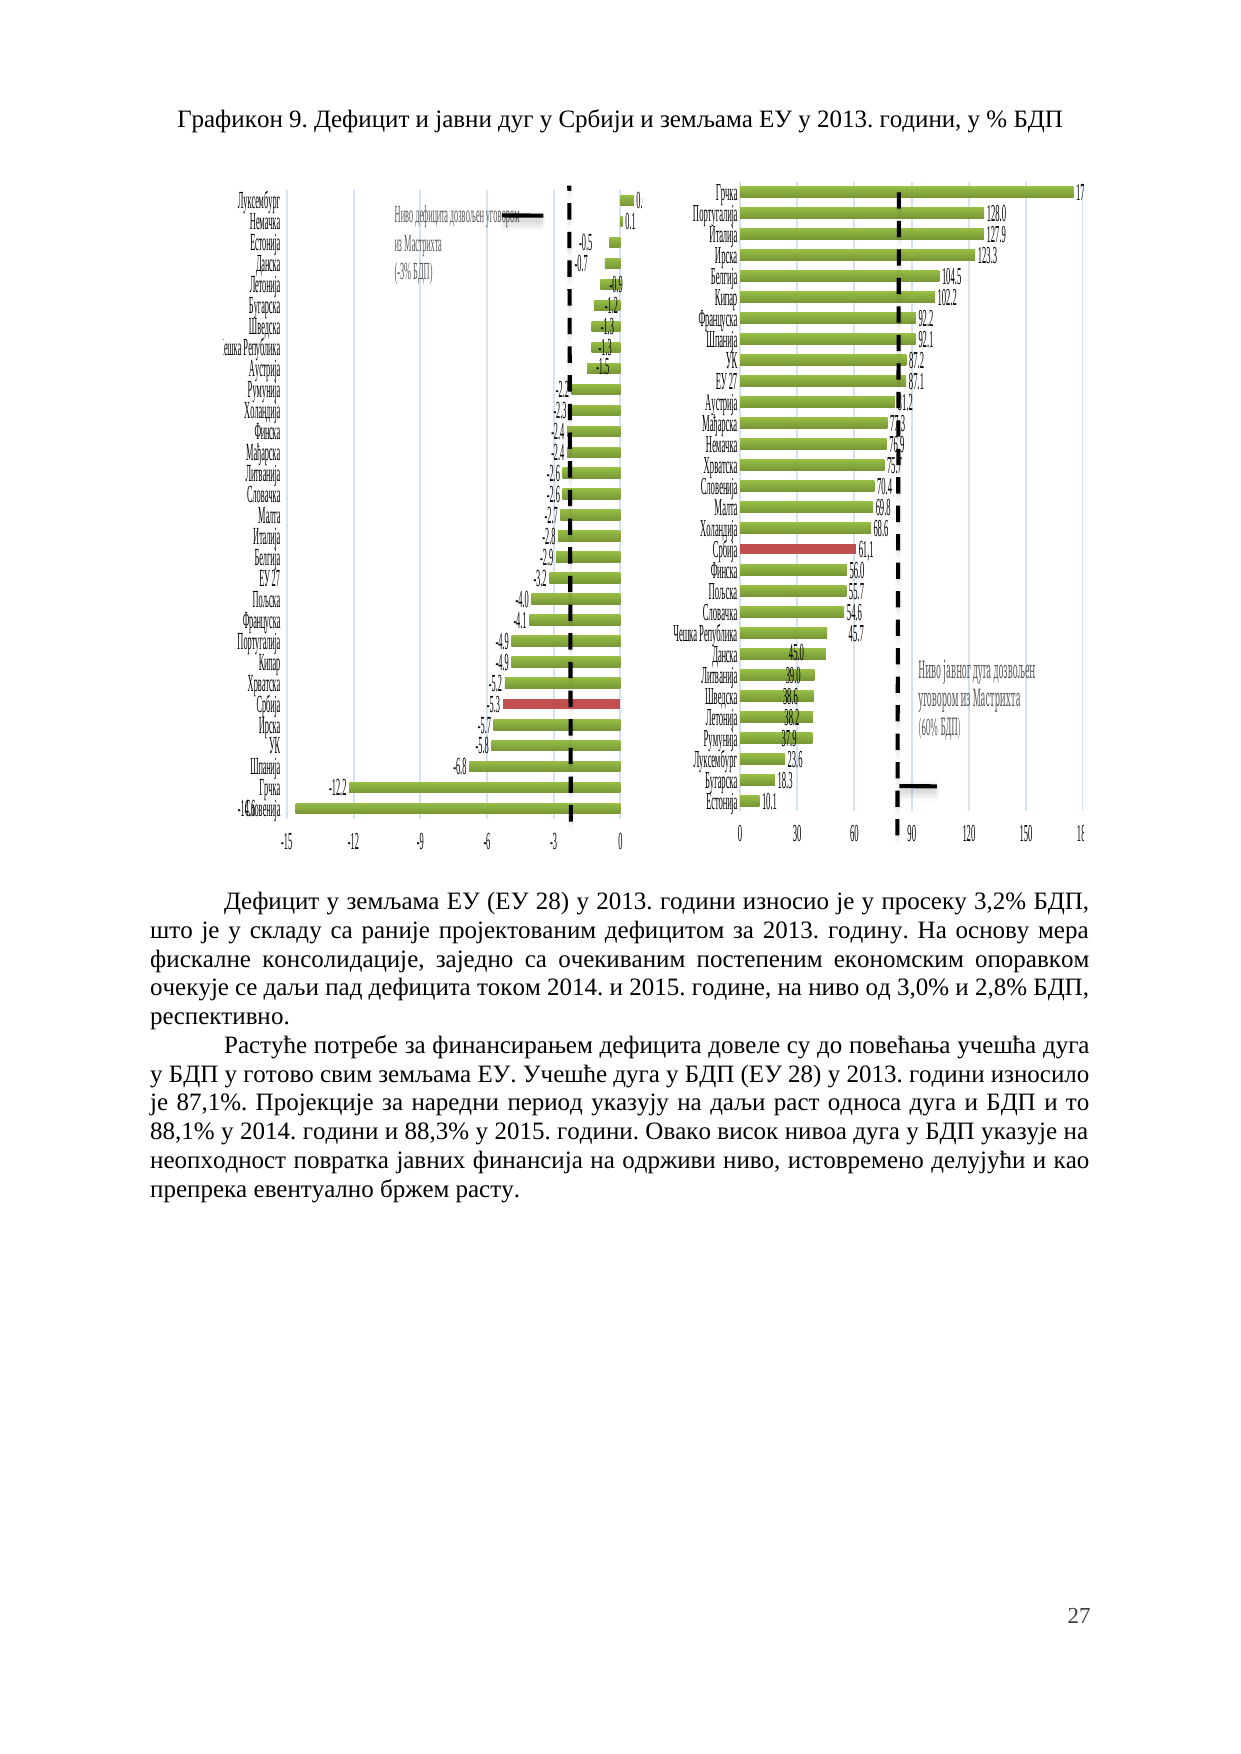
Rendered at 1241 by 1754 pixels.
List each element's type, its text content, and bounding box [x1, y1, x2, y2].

text Графикон 9. Дефицит и јавни дуг у Србији и земљама ЕУ у 2013. години, у % БДП [150, 104, 1090, 133]
text Растуће потребе за финансирањем дефицита довеле су до повећања учешћа дуга у БДП у готово свим земљама ЕУ. Учешће дуга у БДП (ЕУ 28) у 2013. години износило је 87,1%. Пројекције за наредни период указују на даљи раст односа дуга и БДП и то 88,1% у 2014. години и 88,3% у 2015. години. Овако висок нивоа дуга у БДП указује на неопходност повратка јавних финансија на одрживи ниво, истовремено делујући и као препрека евентуално бржем расту. [150, 1030, 1090, 1202]
text Дефицит у земљама ЕУ (ЕУ 28) у 2013. години износио је у просеку 3,2% БДП, што је у складу са раније пројектованим дефицитом за 2013. годину. На основу мера фискалне консолидације, заједно са очекиваним постепеним економским опоравком очекује се даљи пад дефицита током 2014. и 2015. године, на ниво од 3,0% и 2,8% БДП, респективно. [150, 886, 1090, 1030]
